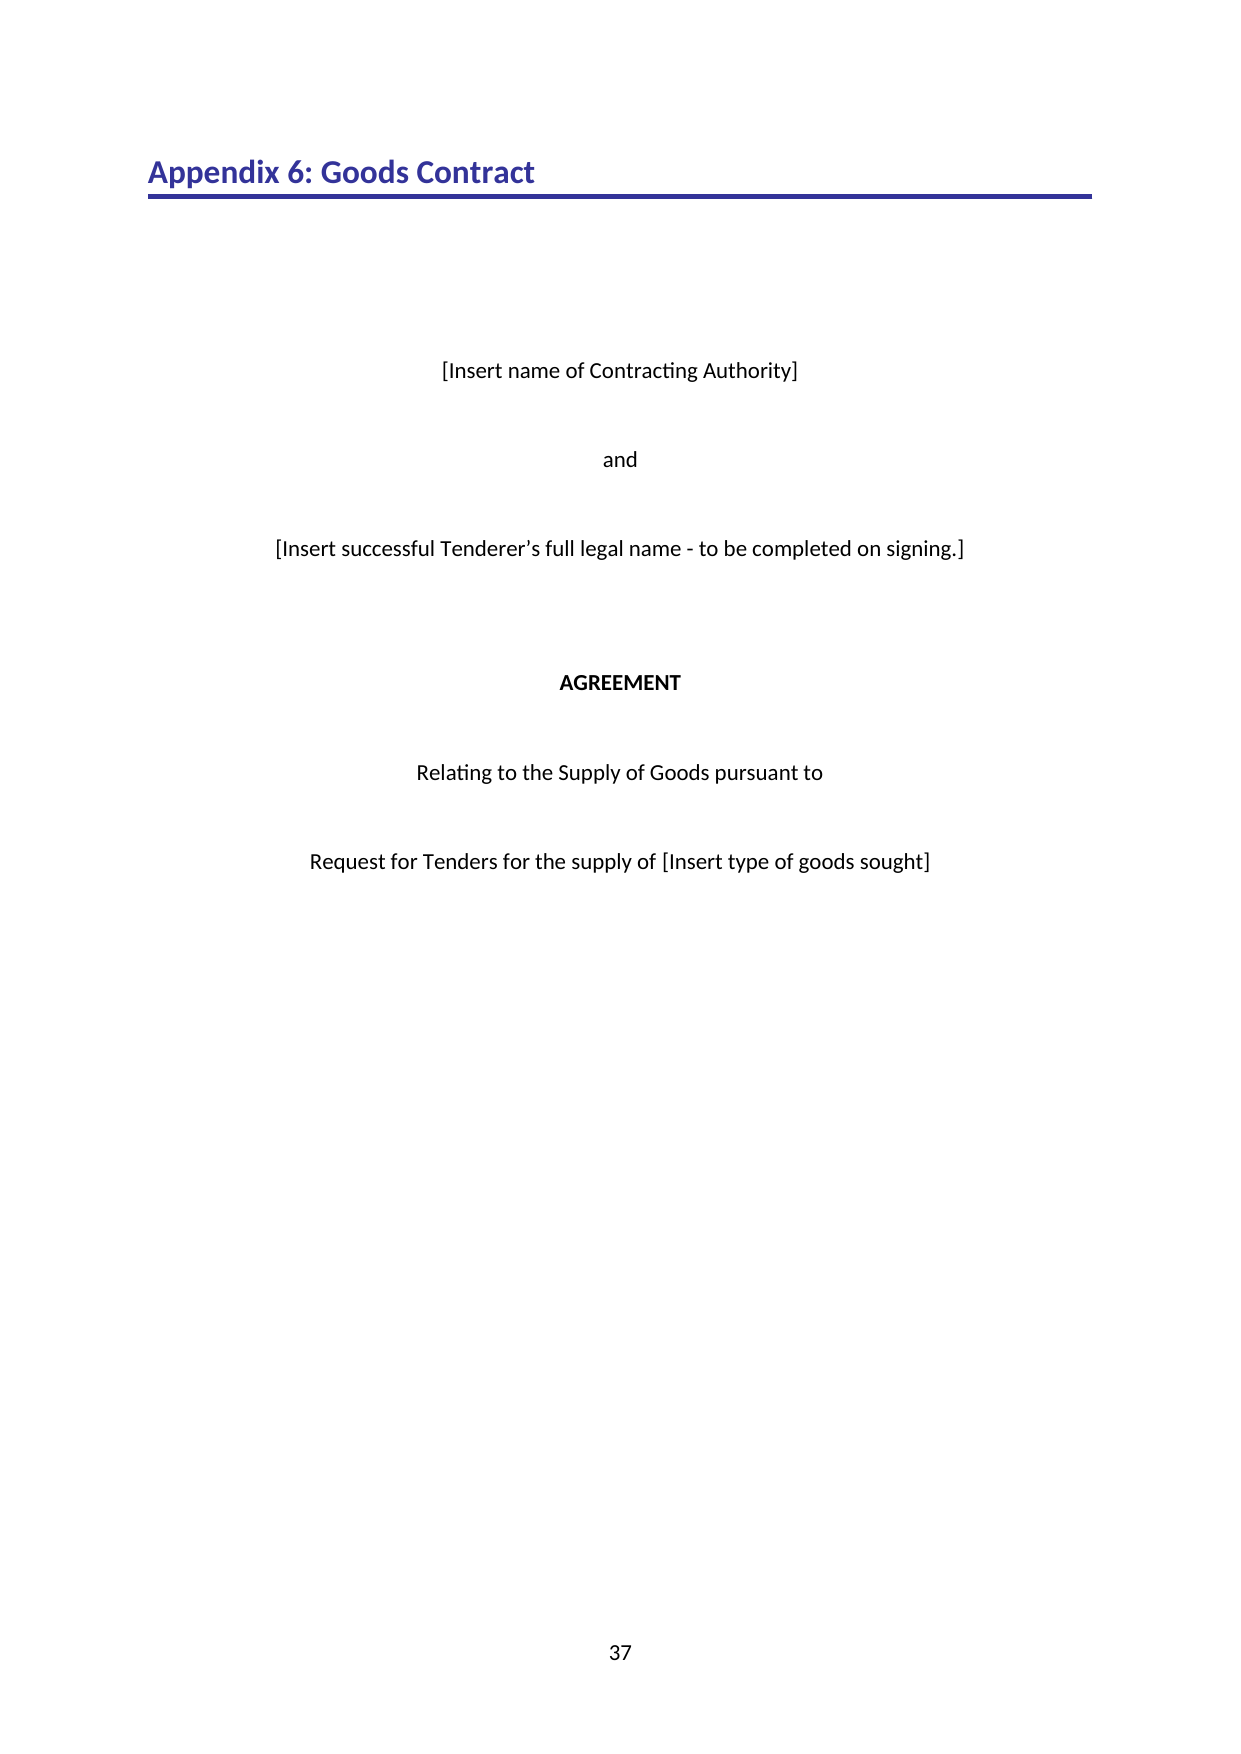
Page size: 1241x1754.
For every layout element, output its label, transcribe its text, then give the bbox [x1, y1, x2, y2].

subtitle Appendix 6: Goods Contract [148, 151, 1092, 194]
text Relating to the Supply of Goods pursuant to [148, 758, 1092, 786]
text and [148, 445, 1092, 473]
text Request for Tenders for the supply of [148, 847, 1092, 875]
text AGREEMENT [148, 668, 1092, 697]
